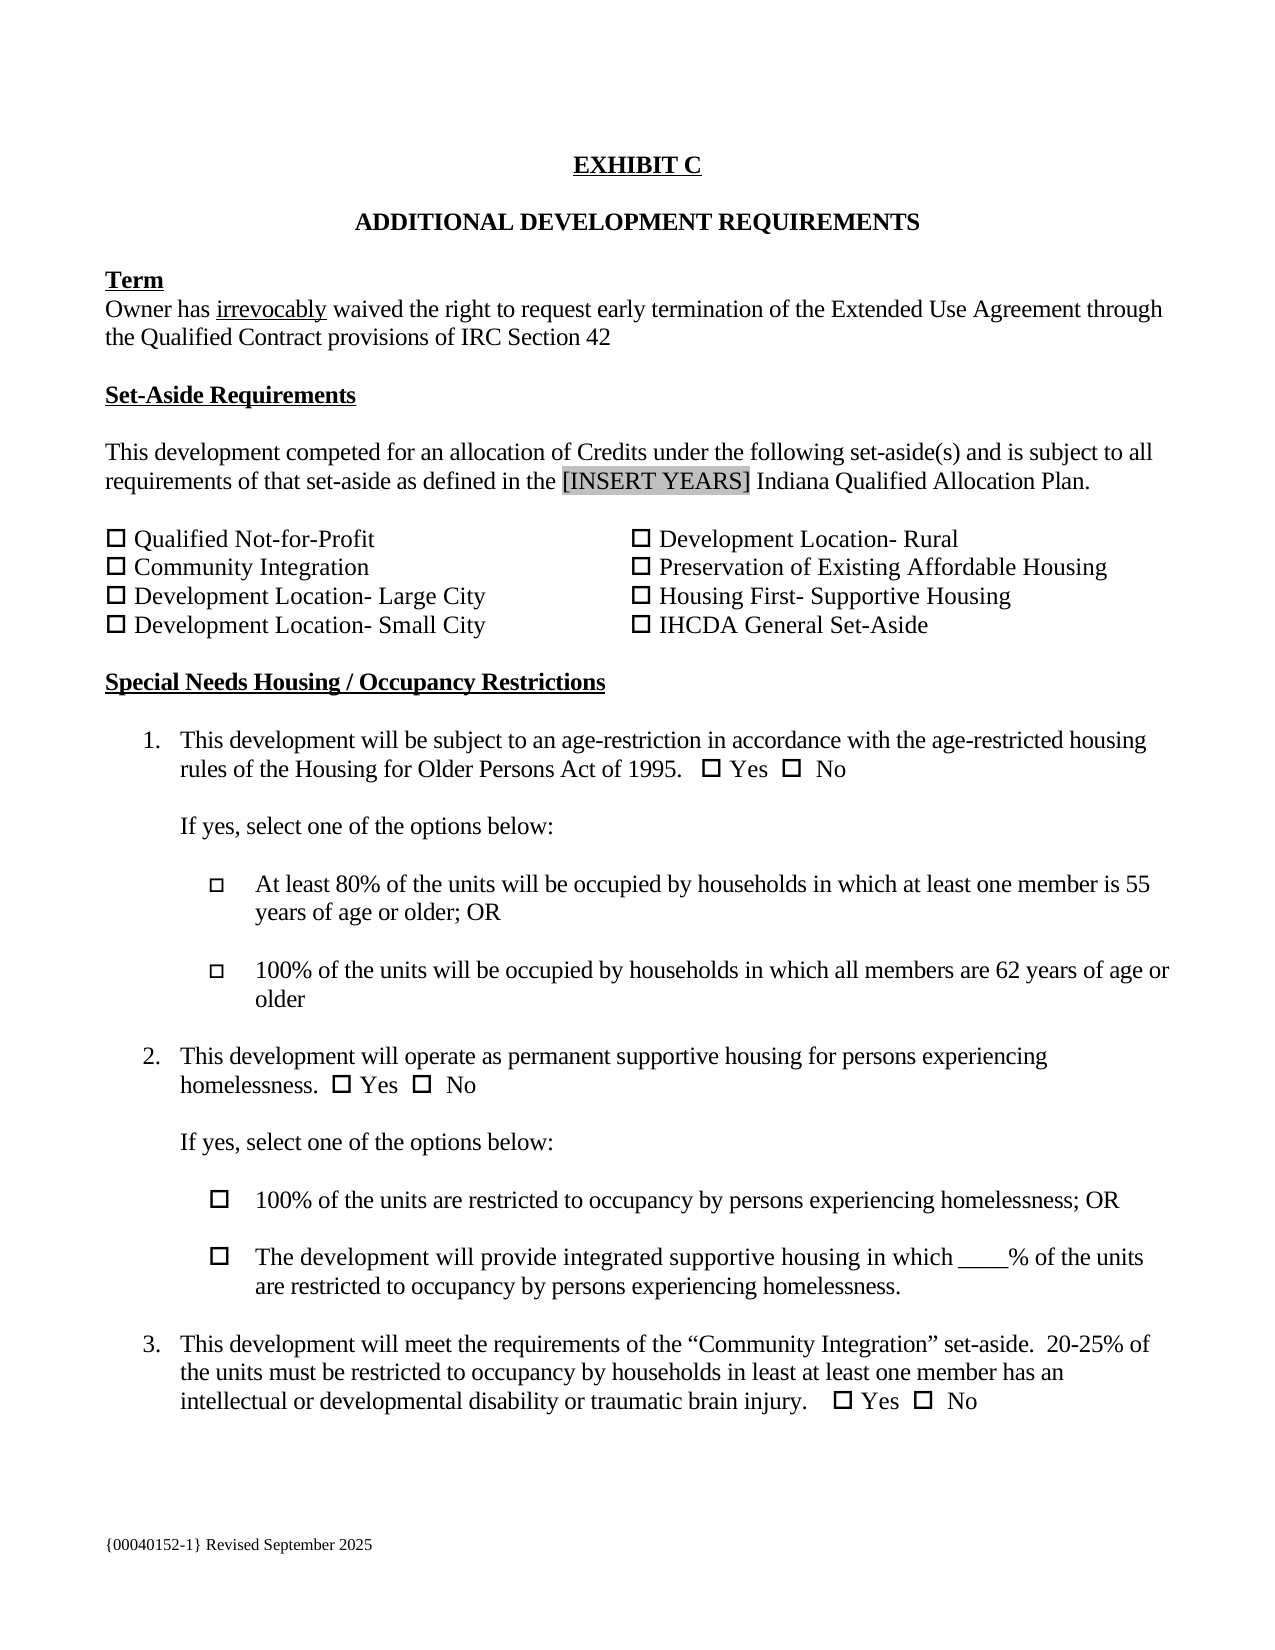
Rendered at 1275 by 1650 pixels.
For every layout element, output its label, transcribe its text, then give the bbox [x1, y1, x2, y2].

list If yes, select one of the options below: [180, 1127, 1170, 1156]
text At least 80% of the units will be occupied by households in which at least one member is 55 years of age or older; OR [208, 869, 1170, 926]
text Term [105, 265, 1170, 294]
list This development will operate as permanent supportive housing for persons experiencing homelessness. Yes No [142, 1041, 1170, 1099]
text Qualified Not-for-Profit Development Location- Rural [105, 524, 1170, 552]
text Owner has irrevocably waived the right to request early termination of the Extended Use Agreement through the Qualified Contract provisions of IRC Section 42 [105, 294, 1170, 351]
list This development will meet the requirements of the “Community Integration” set-aside. 20-25% of the units must be restricted to occupancy by households in least at least one member has an intellectual or developmental disability or traumatic brain injury. Yes No [142, 1329, 1170, 1415]
text The development will provide integrated supportive housing in which ____% of the units are restricted to occupancy by persons experiencing homelessness. [208, 1242, 1170, 1300]
list This development will be subject to an age-restriction in accordance with the age-restricted housing rules of the Housing for Older Persons Act of 1995. Yes No [142, 725, 1170, 782]
text 100% of the units will be occupied by households in which all members are 62 years of age or older [208, 955, 1170, 1012]
text EXHIBIT C [105, 150, 1170, 179]
text Development Location- Large City Housing First- Supportive Housing [105, 581, 1170, 610]
text Set-Aside Requirements [105, 380, 1170, 409]
text Development Location- Small City IHCDA General Set-Aside [105, 610, 1170, 639]
text Community Integration Preservation of Existing Affordable Housing [105, 552, 1170, 581]
text Special Needs Housing / Occupancy Restrictions [105, 667, 1170, 696]
text This development competed for an allocation of Credits under the following set-aside(s) and is subject to all requirements of that set-aside as defined in the [INSERT YEARS] Indiana Qualified Allocation Plan. [105, 437, 1170, 495]
list If yes, select one of the options below: [180, 811, 1170, 840]
text 100% of the units are restricted to occupancy by persons experiencing homelessness; OR [208, 1185, 1170, 1214]
text ADDITIONAL DEVELOPMENT REQUIREMENTS [105, 207, 1170, 236]
